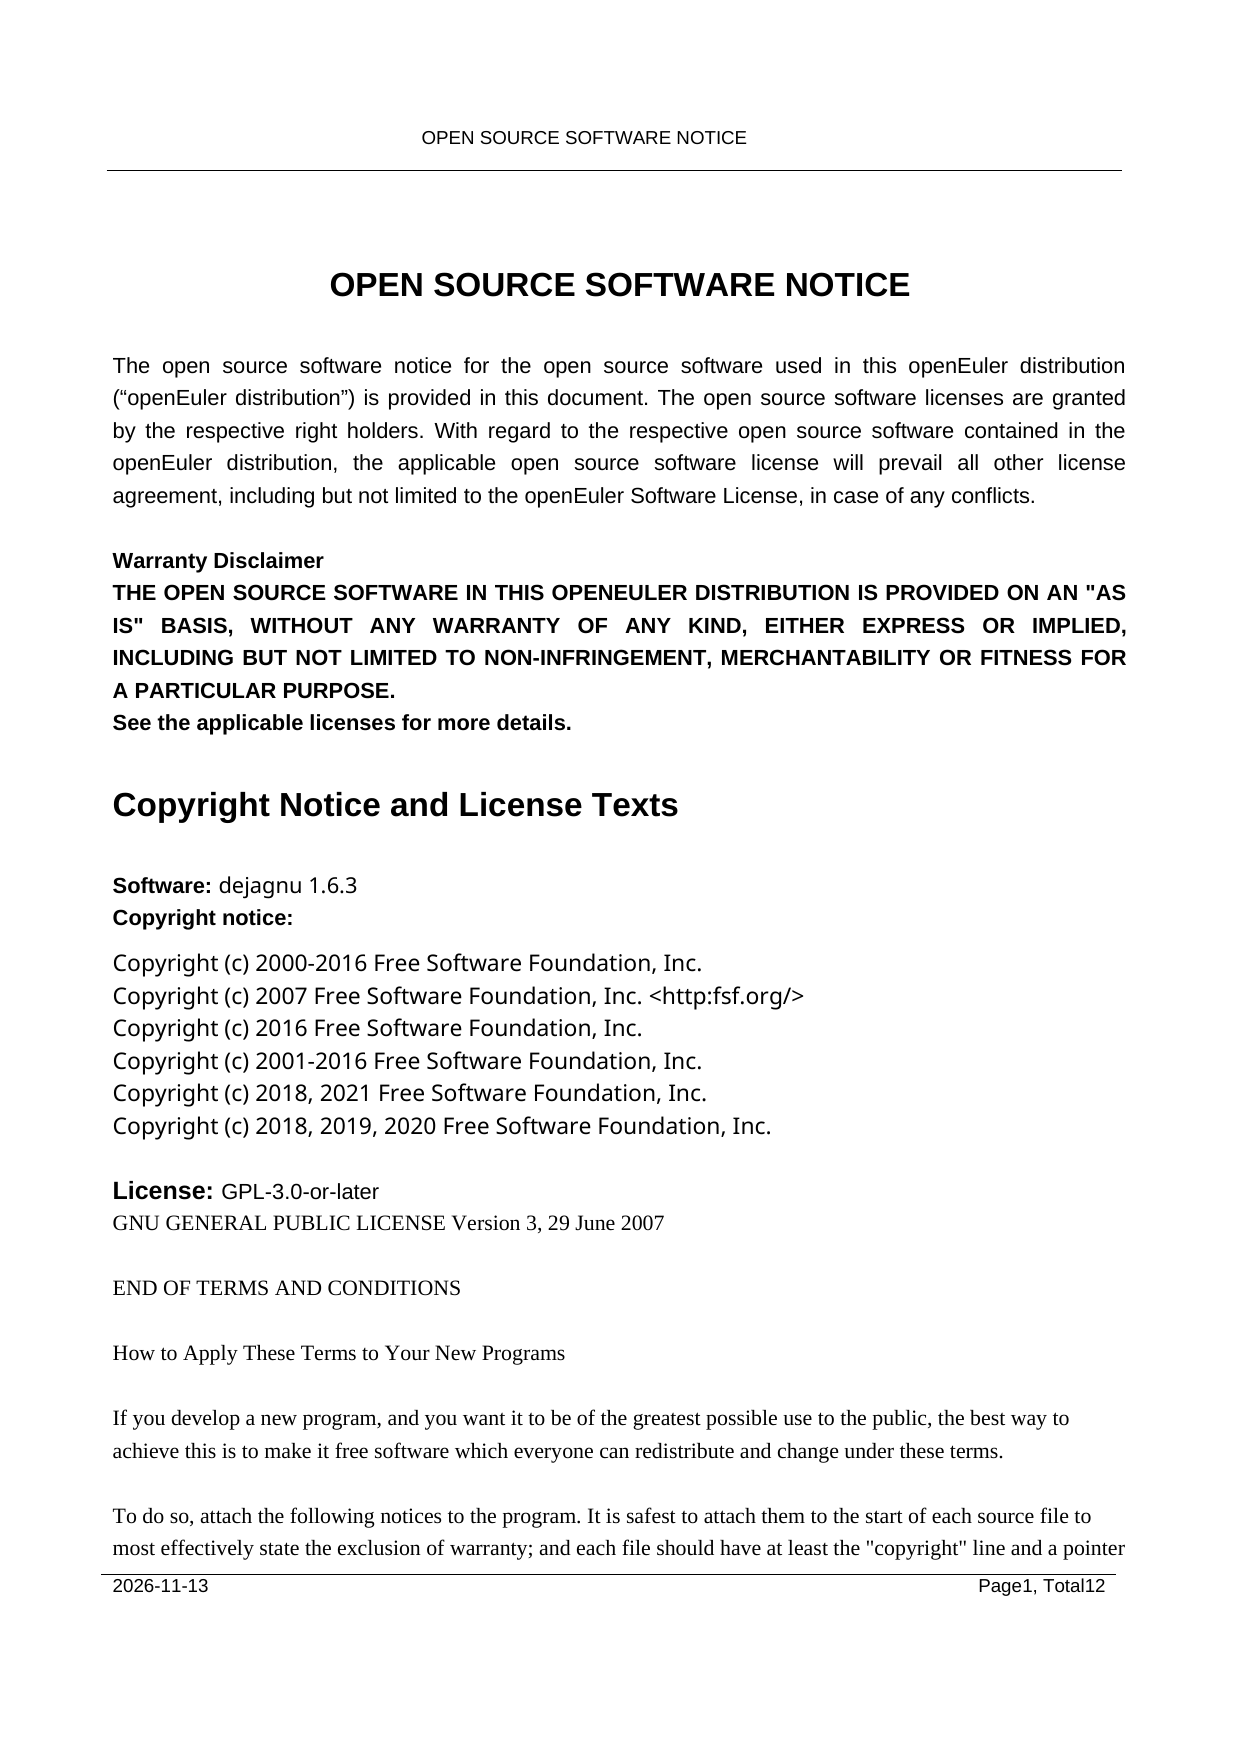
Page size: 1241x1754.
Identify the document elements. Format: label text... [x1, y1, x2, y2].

title Software: dejagnu 1.6.3 [112, 869, 1128, 901]
text Copyright notice: [112, 901, 1128, 934]
text OPEN SOURCE SOFTWARE NOTICE [112, 251, 1128, 316]
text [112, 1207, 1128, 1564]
text The open source software notice for the open source software used in this openEuler distribution (“openEuler distribution”) is provided in this document. The open source software licenses are granted by the respective right holders. With regard to the respective open source software contained in the openEuler distribution, the applicable open source software license will prevail all other license agreement, including but not limited to the openEuler Software License, in case of any conflicts. [112, 349, 1128, 511]
text Copyright (c) 2000-2016 Free Software Foundation, Inc. Copyright (c) 2007 Free Software Foundation, Inc. <http:fsf.org/> Copyright (c) 2016 Free Software Foundation, Inc. Copyright (c) 2001-2016 Free Software Foundation, Inc. Copyright (c) 2018, 2021 Free Software Foundation, Inc. Copyright (c) 2018, 2019, 2020 Free Software Foundation, Inc. [112, 947, 1128, 1174]
text THE OPEN SOURCE SOFTWARE IN THIS OPENEULER DISTRIBUTION IS PROVIDED ON AN "AS IS" BASIS, WITHOUT ANY WARRANTY OF ANY KIND, EITHER EXPRESS OR IMPLIED, INCLUDING BUT NOT LIMITED TO NON-INFRINGEMENT, MERCHANTABILITY OR FITNESS FOR A PARTICULAR PURPOSE. See the applicable licenses for more details. [112, 576, 1128, 739]
text License: GPL-3.0-or-later [112, 1174, 1128, 1207]
text Warranty Disclaimer [112, 544, 1128, 576]
text Copyright Notice and License Texts [112, 771, 1128, 836]
